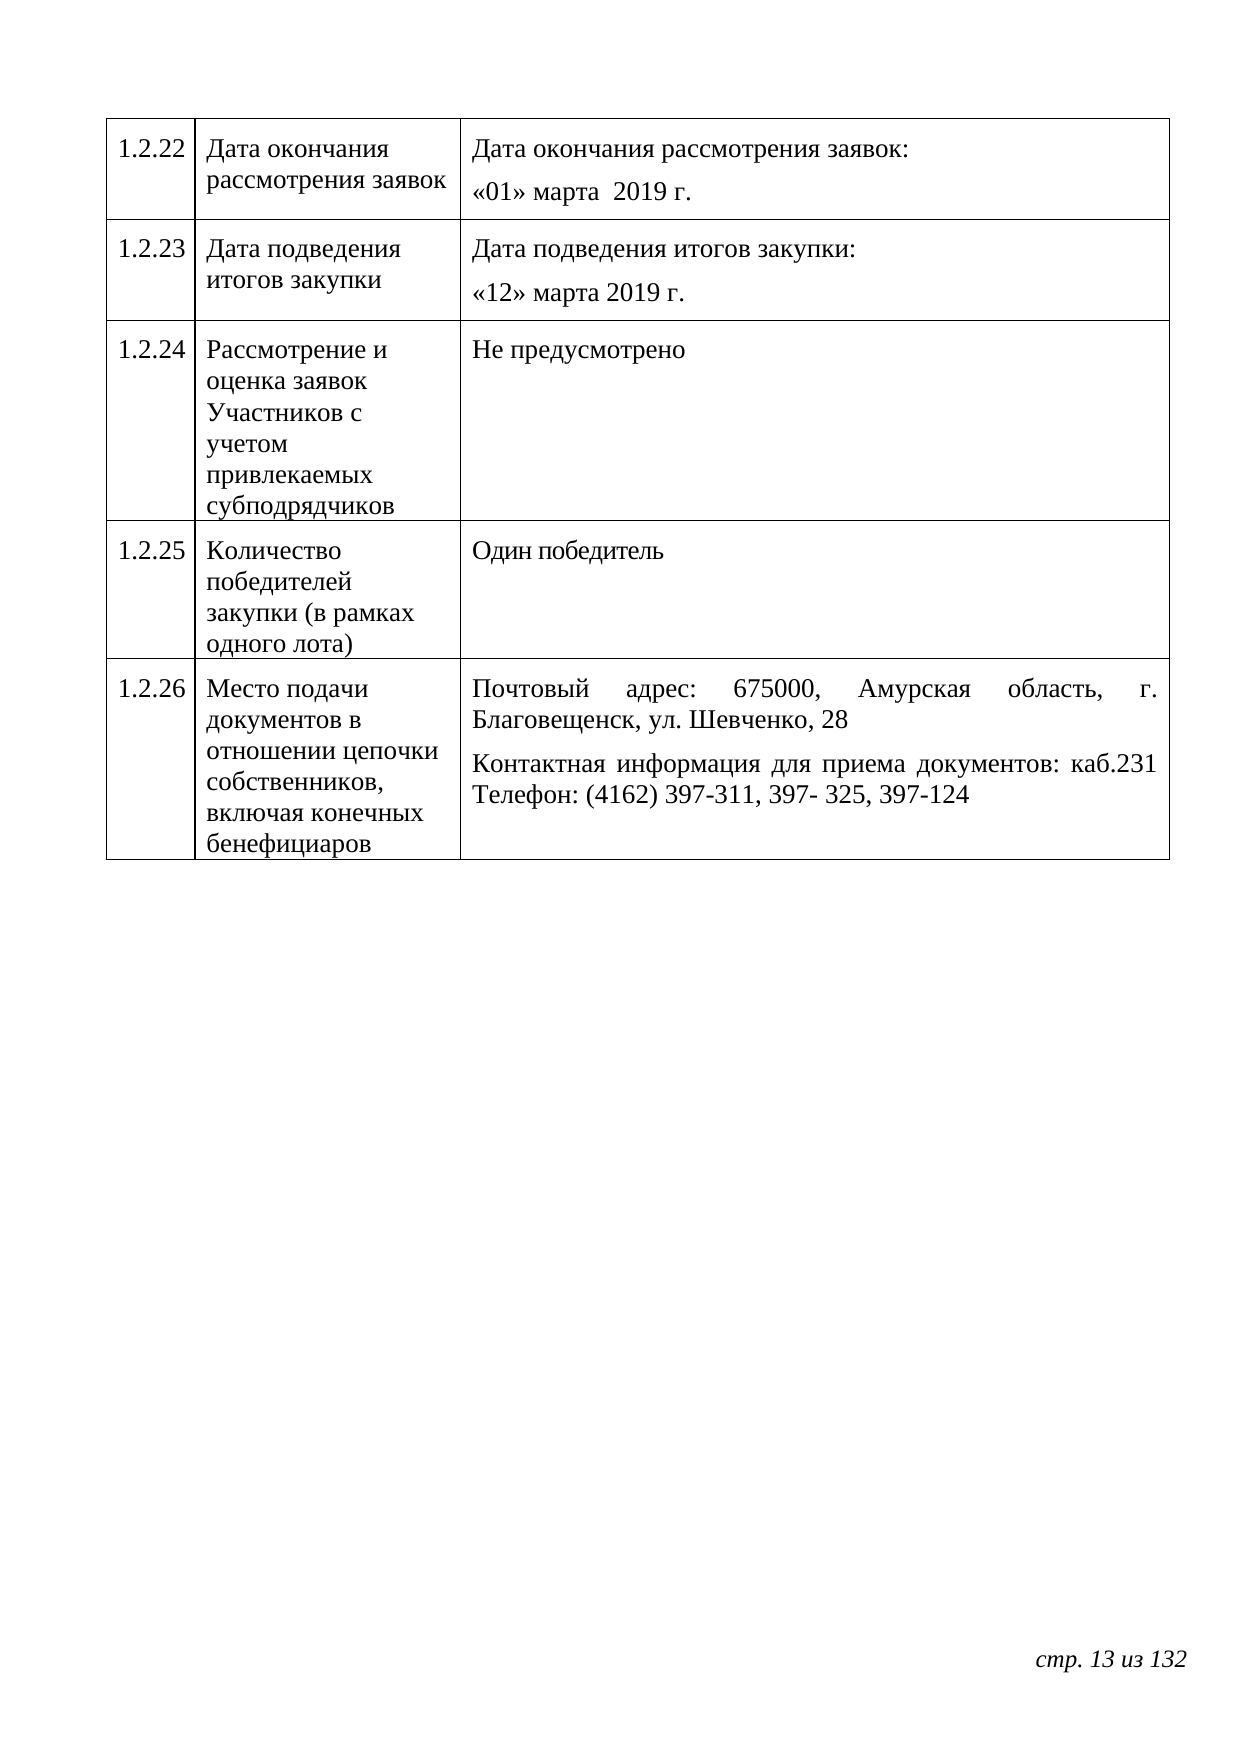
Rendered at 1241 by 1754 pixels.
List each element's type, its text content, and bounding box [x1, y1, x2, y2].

table_cell Один победитель [461, 521, 1169, 658]
table_cell Количество победителей закупки (в рамках одного лота) [196, 521, 460, 658]
table_cell [107, 659, 194, 859]
table_cell [107, 220, 194, 320]
table_cell Дата подведения итогов закупки: «12» марта 2019 г. [461, 220, 1169, 320]
table_cell [107, 119, 194, 219]
table_cell Рассмотрение и оценка заявок Участников с учетом привлекаемых субподрядчиков [196, 321, 460, 520]
table_cell Дата подведения итогов закупки [196, 220, 460, 320]
table_cell [107, 321, 194, 520]
table_cell Почтовый адрес: 675000, Амурская область, г. Благовещенск, ул. Шевченко, 28 Контактная информация для приема документов: каб.231 Телефон: (4162) 397-311, 397- 325, 397-124 [461, 659, 1169, 859]
table_cell Не предусмотрено [461, 321, 1169, 520]
table_cell Дата окончания рассмотрения заявок [196, 119, 460, 219]
table_cell [107, 521, 194, 658]
table_cell Место подачи документов в отношении цепочки собственников, включая конечных бенефициаров [196, 659, 460, 859]
table_cell Дата окончания рассмотрения заявок: «01» марта 2019 г. [461, 119, 1169, 219]
